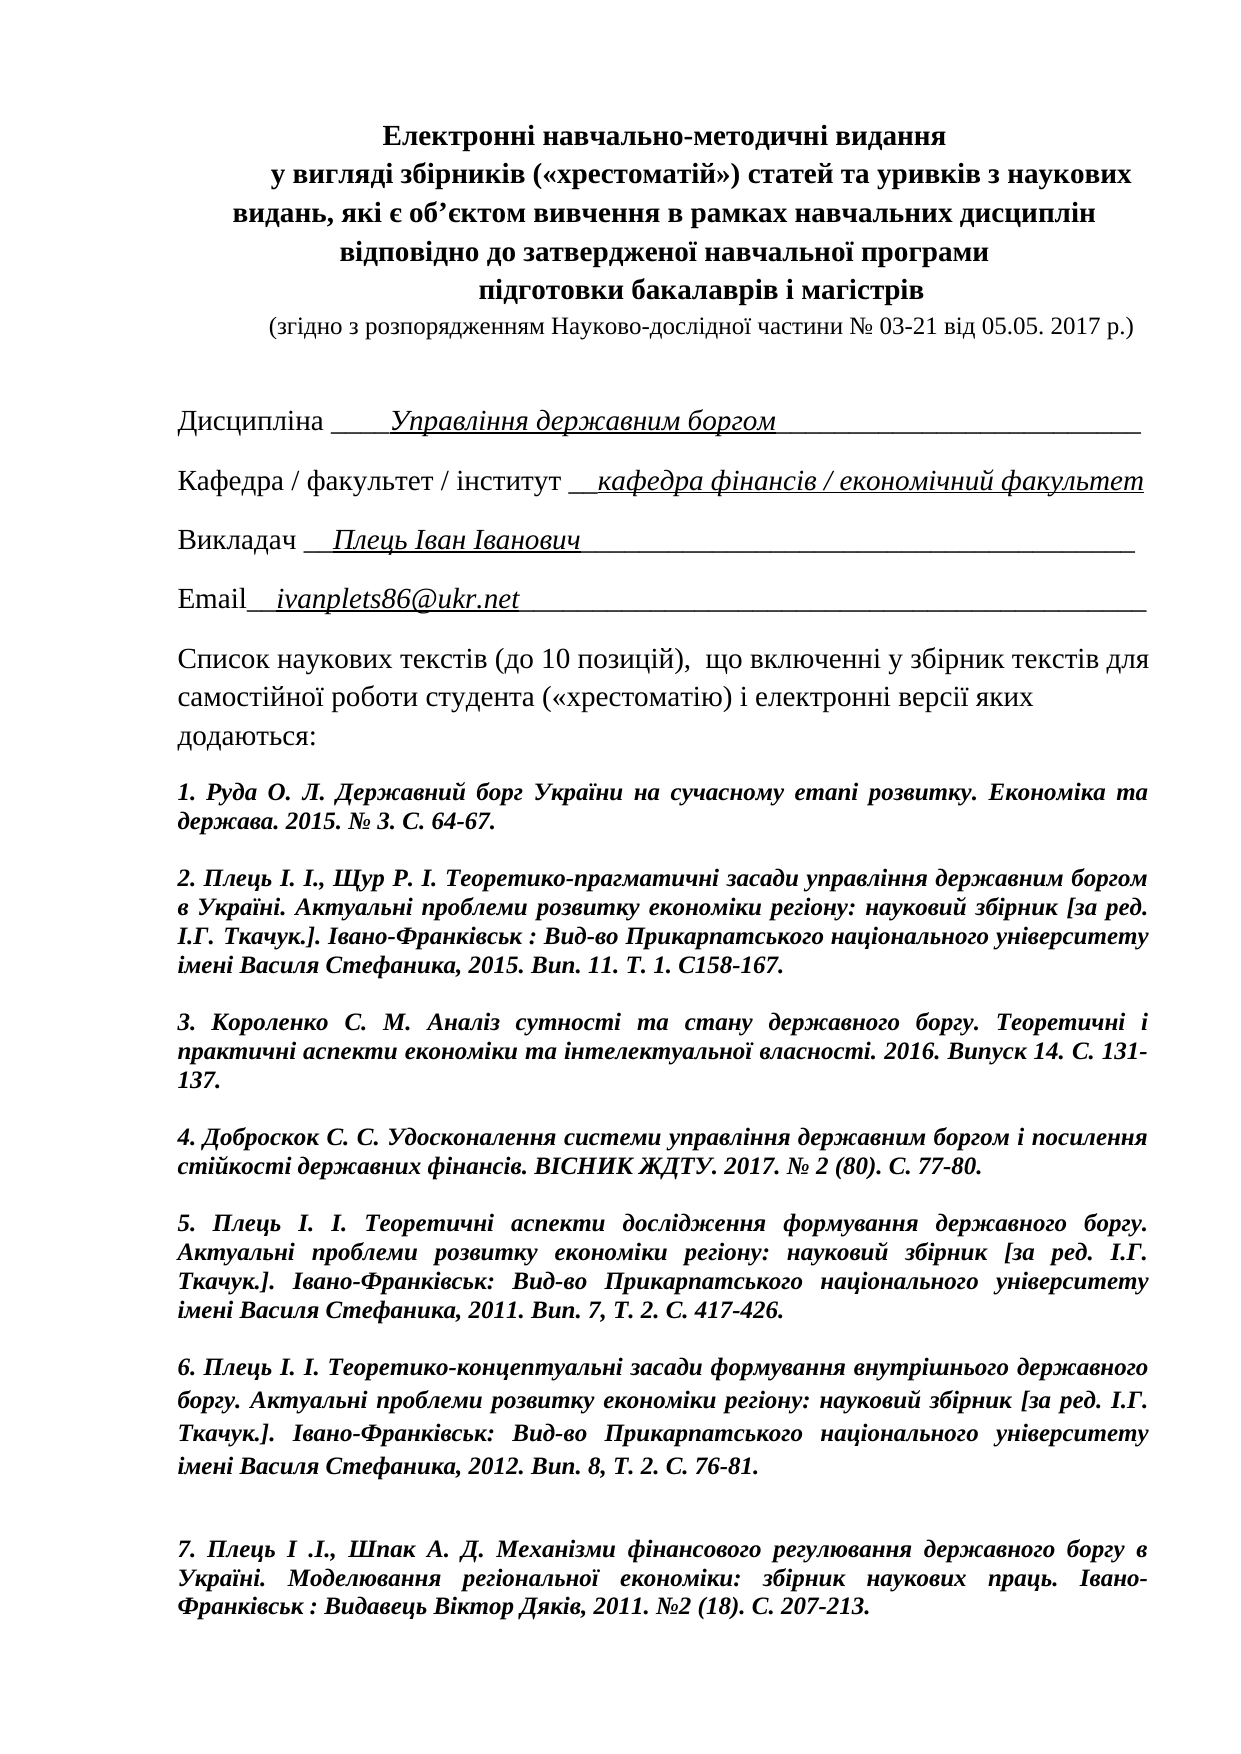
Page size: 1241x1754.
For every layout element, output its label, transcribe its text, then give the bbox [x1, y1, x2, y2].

text у вигляді збірників («хрестоматій») статей та уривків з наукових видань, які є об’єктом вивчення в рамках навчальних дисциплін відповідно до затвердженої навчальної програми [177, 157, 1152, 267]
text 5. Плець І. І. Теоретичні аспекти дослідження формування державного боргу. Актуальні проблеми розвитку економіки регіону: науковий збірник [за ред. І.Г. Ткачук.]. Івано-Франківськ: Вид-во Прикарпатського національного університету імені Василя Стефаника, 2011. Вип. 7, Т. 2. C. 417-426. [177, 1208, 1152, 1323]
text підготовки бакалаврів і магістрів [177, 272, 1152, 306]
text (згідно з розпорядженням Науково-дослідної частини № 03-21 від 05.05. 2017 р.) [177, 311, 1152, 339]
text 4. Доброскок С. С. Удосконалення системи управління державним боргом і посилення стійкості державних фінансів. ВІСНИК ЖДТУ. 2017. № 2 (80). С. 77-80. [177, 1122, 1152, 1180]
text 2. Плець І. І., Щур Р. І. Теоретико-прагматичні засади управління державним боргом в Україні. Актуальні проблеми розвитку економіки регіону: науковий збірник [за ред. І.Г. Ткачук.]. Івано-Франківськ : Вид-во Прикарпатського національного університету імені Василя Стефаника, 2015. Вип. 11. Т. 1. C158-167. [177, 863, 1152, 978]
text 6. Плець І. І. Теоретико-концептуальні засади формування внутрішнього державного боргу. Актуальні проблеми розвитку економіки регіону: науковий збірник [за ред. І.Г. Ткачук.]. Івано-Франківськ: Вид-во Прикарпатського національного університету імені Василя Стефаника, 2012. Вип. 8, Т. 2. C. 76-81. [177, 1352, 1152, 1480]
text Список наукових текстів (до 10 позицій), що включенні у збірник текстів для самостійної роботи студента («хрестоматію) і електронні версії яких додаються: [177, 641, 1152, 751]
text Електронні навчально-методичні видання [177, 118, 1152, 152]
text Email__ivanplets86@ukr.net___________________________________________ [177, 581, 1152, 615]
text 7. Плець І .І., Шпак А. Д. Механізми фінансового регулювання державного боргу в Україні. Моделювання регіональної економіки: збірник наукових праць. Івано-Франківськ : Видавець Віктор Дяків, 2011. №2 (18). С. 207-213. [177, 1534, 1152, 1620]
text Кафедра / факультет / інститут __кафедра фінансів / економічний факультет [177, 463, 1152, 496]
text 1. Руда О. Л. Державний борг України на сучасному етапі розвитку. Економіка та держава. 2015. № 3. С. 64-67. [177, 777, 1152, 835]
text Викладач __Плець Іван Іванович______________________________________ [177, 522, 1152, 556]
text Дисципліна ____Управління державним боргом_________________________ [177, 403, 1152, 437]
text 3. Короленко С. М. Аналіз сутності та стану державного боргу. Теоретичні і практичні аспекти економіки та інтелектуальної власності. 2016. Випуск 14. С. 131-137. [177, 1007, 1152, 1093]
